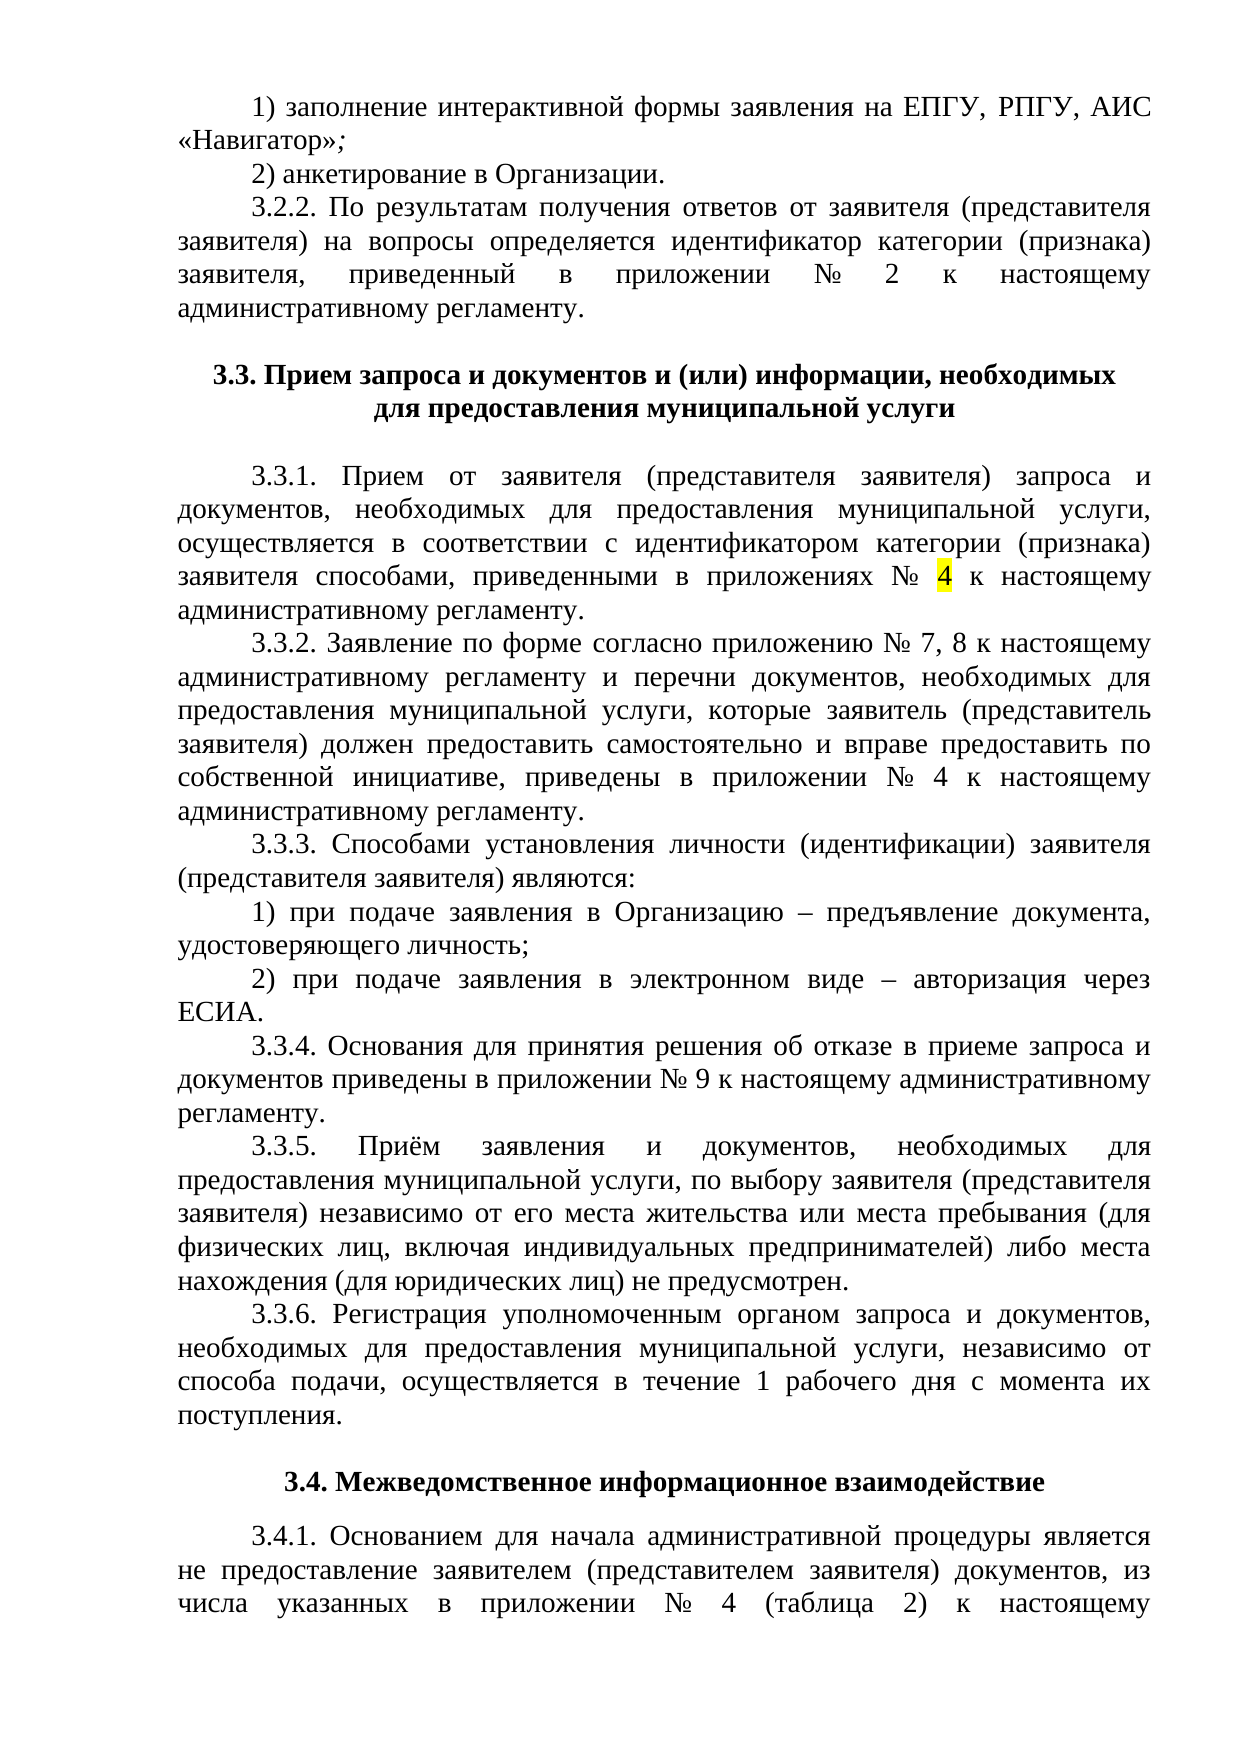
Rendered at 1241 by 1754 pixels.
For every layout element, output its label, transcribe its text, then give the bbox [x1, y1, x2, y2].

text 1) заполнение интерактивной формы заявления на ЕПГУ, РПГУ, АИС «Навигатор»; [177, 89, 1152, 156]
text 3.4. Межведомственное информационное взаимодействие [177, 1464, 1152, 1497]
text 1) при подаче заявления в Организацию – предъявление документа, удостоверяющего личность; [177, 894, 1152, 961]
text 3.3.2. Заявление по форме согласно приложению № 7, 8 к настоящему административному регламенту и перечни документов, необходимых для предоставления муниципальной услуги, которые заявитель (представитель заявителя) должен предоставить самостоятельно и вправе предоставить по собственной инициативе, приведены в приложении № 4 к настоящему административному регламенту. [177, 625, 1152, 827]
text 3.3.3. Способами установления личности (идентификации) заявителя (представителя заявителя) являются: [177, 827, 1152, 894]
text 2) при подаче заявления в электронном виде – авторизация через ЕСИА. [177, 961, 1152, 1028]
text 2) анкетирование в Организации. [177, 156, 1152, 189]
text 3.3. Прием запроса и документов и (или) информации, необходимых для предоставления муниципальной услуги [177, 357, 1152, 424]
text 3.2.2. По результатам получения ответов от заявителя (представителя заявителя) на вопросы определяется идентификатор категории (признака) заявителя, приведенный в приложении № 2 к настоящему административному регламенту. [177, 189, 1152, 323]
text 3.3.6. Регистрация уполномоченным органом запроса и документов, необходимых для предоставления муниципальной услуги, независимо от способа подачи, осуществляется в течение 1 рабочего дня с момента их поступления. [177, 1296, 1152, 1430]
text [177, 1518, 1152, 1619]
text 3.3.1. Прием от заявителя (представителя заявителя) запроса и документов, необходимых для предоставления муниципальной услуги, осуществляется в соответствии с идентификатором категории (признака) заявителя способами, приведенными в приложениях № 4 к настоящему административному регламенту. [177, 458, 1152, 625]
text 3.3.4. Основания для принятия решения об отказе в приеме запроса и документов приведены в приложении № 9 к настоящему административному регламенту. [177, 1028, 1152, 1128]
text 3.3.5. Приём заявления и документов, необходимых для предоставления муниципальной услуги, по выбору заявителя (представителя заявителя) независимо от его места жительства или места пребывания (для физических лиц, включая индивидуальных предпринимателей) либо места нахождения (для юридических лиц) не предусмотрен. [177, 1128, 1152, 1296]
